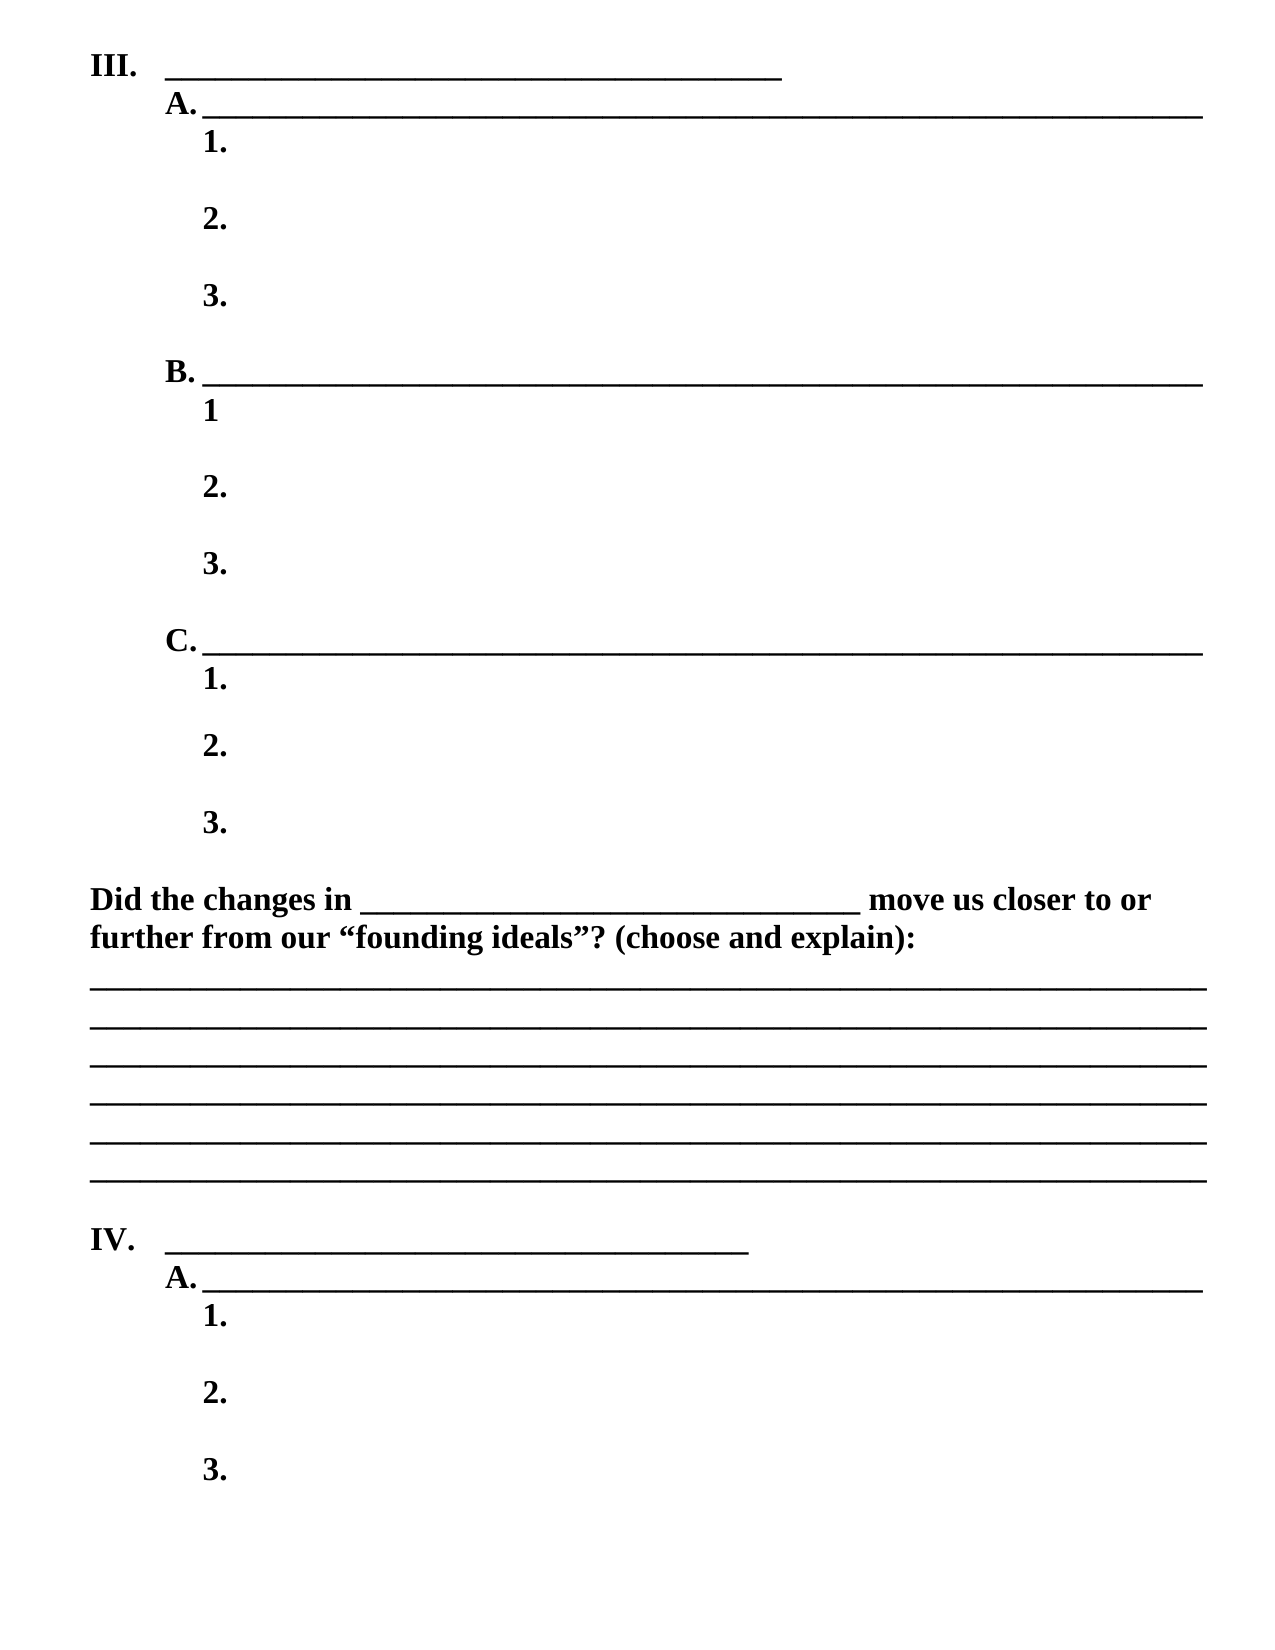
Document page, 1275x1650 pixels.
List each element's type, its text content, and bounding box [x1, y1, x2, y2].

text 1 [202, 390, 1215, 428]
list _____________________________________ [90, 45, 1215, 83]
text 3. [202, 275, 1215, 313]
text 2. [165, 725, 1215, 764]
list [165, 1257, 1215, 1296]
text 3. [202, 1449, 1215, 1487]
text 1. [165, 658, 1215, 697]
list ____________________________________________________________ [165, 620, 1215, 658]
text _______________________________________________________________________________________________________________________________________________________________________________________________________________________________________________________________________________________________________________________________________________ [90, 994, 1215, 1185]
text Did the changes in ______________________________ move us closer to or further from our “founding ideals”? (choose and explain): ___________________________________________________________________ [90, 879, 1215, 994]
text 3. [165, 802, 1215, 840]
text 2. [202, 467, 1215, 505]
list ___________________________________ [90, 1219, 1215, 1257]
list ____________________________________________________________ [165, 83, 1215, 122]
text 2. [202, 1372, 1215, 1411]
list ____________________________________________________________ [165, 352, 1215, 390]
text 1. [202, 1296, 1215, 1334]
text 2. [202, 198, 1215, 237]
text 1. [202, 122, 1215, 160]
text 3. [202, 543, 1215, 582]
